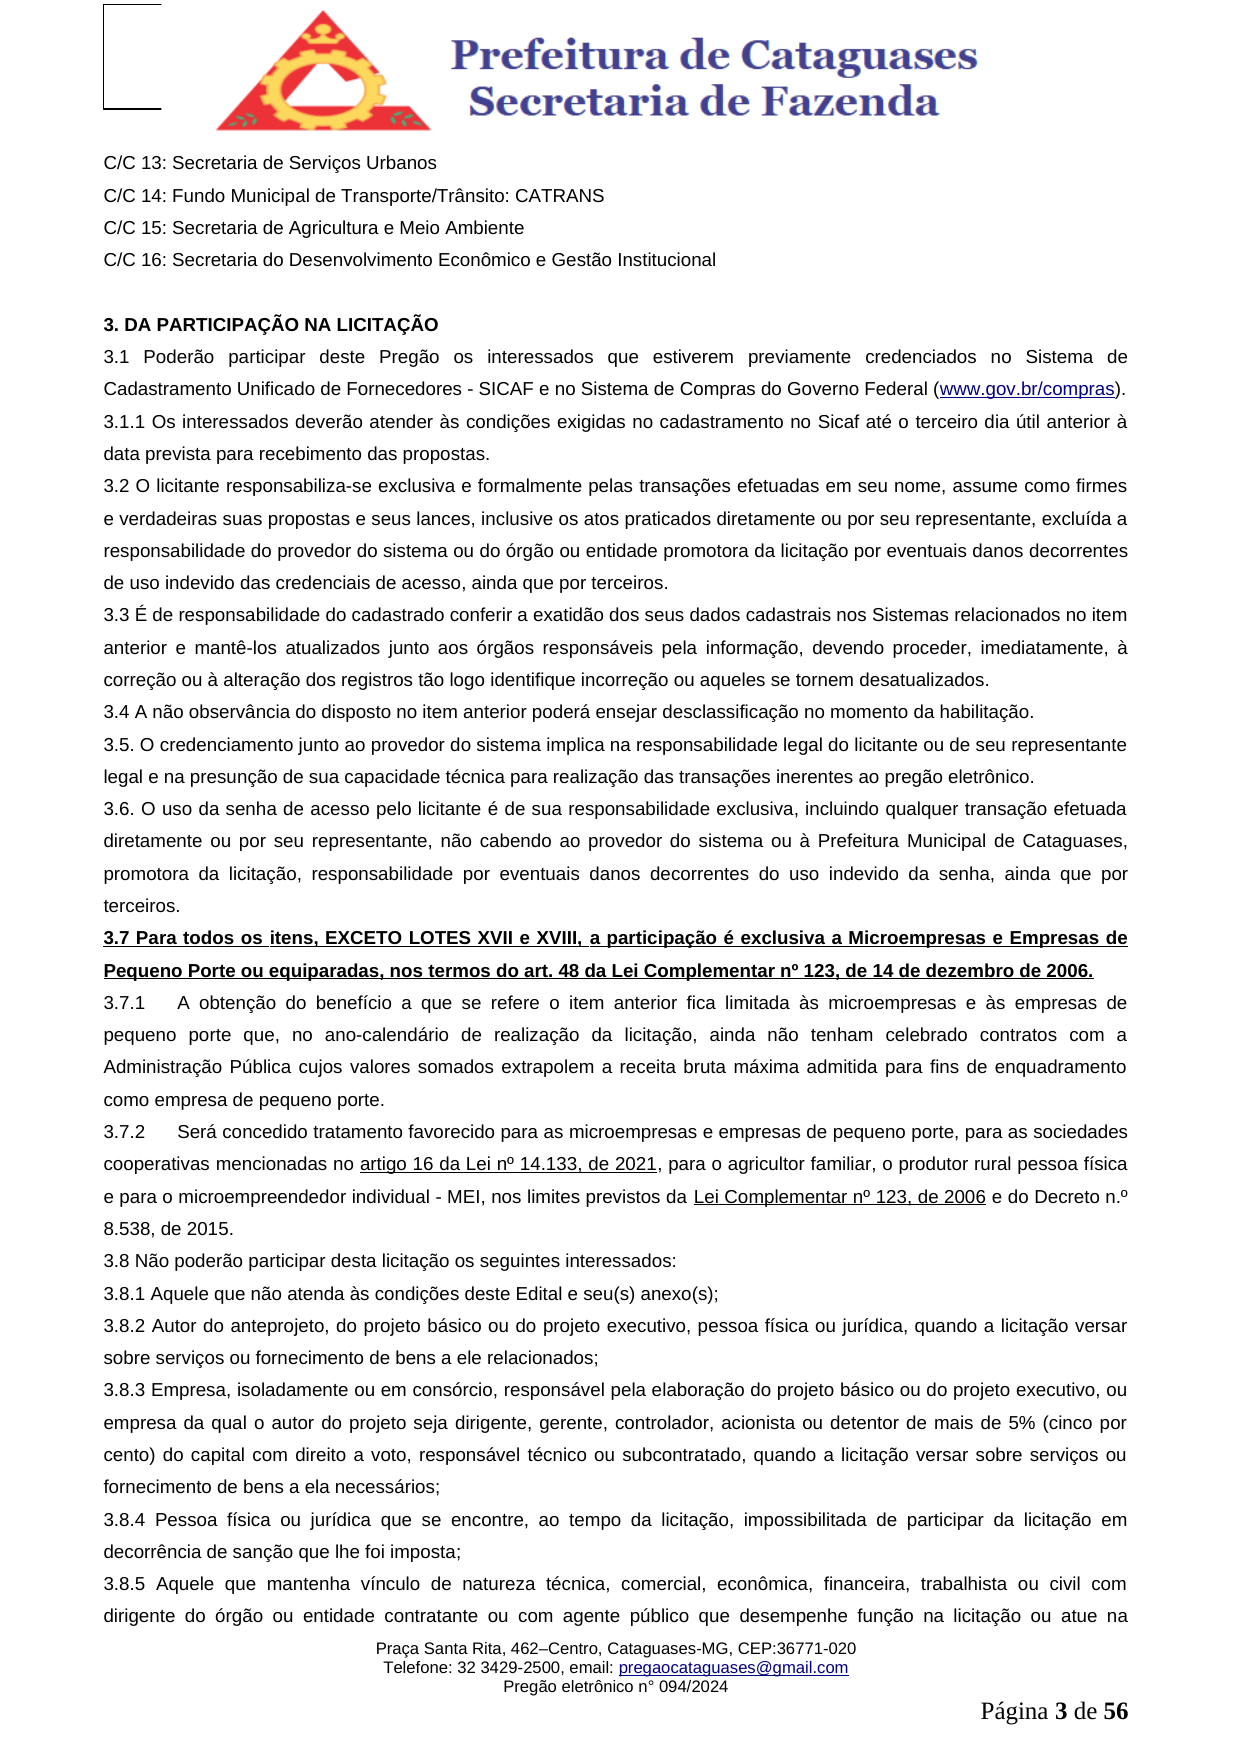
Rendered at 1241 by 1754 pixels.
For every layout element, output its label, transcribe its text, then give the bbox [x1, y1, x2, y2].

text 3.2 O licitante responsabiliza-se exclusiva e formalmente pelas transações efetuadas em seu nome, assume como firmes e verdadeiras suas propostas e seus lances, inclusive os atos praticados diretamente ou por seu representante, excluída a responsabilidade do provedor do sistema ou do órgão ou entidade promotora da licitação por eventuais danos decorrentes de uso indevido das credenciais de acesso, ainda que por terceiros. [103, 475, 1128, 593]
text 3.5. O credenciamento junto ao provedor do sistema implica na responsabilidade legal do licitante ou de seu representante legal e na presunção de sua capacidade técnica para realização das transações inerentes ao pregão eletrônico. [103, 733, 1128, 787]
text 3.1 Poderão participar deste Pregão os interessados que estiverem previamente credenciados no Sistema de Cadastramento Unificado de Fornecedores - SICAF e no Sistema de Compras do Governo Federal (www.gov.br/compras). [103, 346, 1128, 400]
list 3.8.3 Empresa, isoladamente ou em consórcio, responsável pela elaboração do projeto básico ou do projeto executivo, ou empresa da qual o autor do projeto seja dirigente, gerente, controlador, acionista ou detentor de mais de 5% (cinco por cento) do capital com direito a voto, responsável técnico ou subcontratado, quando a licitação versar sobre serviços ou fornecimento de bens a ela necessários; [103, 1379, 1128, 1498]
list 3.8 Não poderão participar desta licitação os seguintes interessados: [103, 1250, 1128, 1272]
list 3.8.4 Pessoa física ou jurídica que se encontre, ao tempo da licitação, impossibilitada de participar da licitação em decorrência de sanção que lhe foi imposta; [103, 1508, 1128, 1562]
list DA PARTICIPAÇÃO NA LICITAÇÃO [103, 313, 1128, 335]
text 3.1.1 Os interessados deverão atender às condições exigidas no cadastramento no Sicaf até o terceiro dia útil anterior à data prevista para recebimento das propostas. [103, 410, 1128, 464]
text C/C 15: Secretaria de Agricultura e Meio Ambiente [103, 217, 1128, 238]
text 3.4 A não observância do disposto no item anterior poderá ensejar desclassificação no momento da habilitação. [103, 701, 1128, 723]
list A obtenção do benefício a que se refere o item anterior fica limitada às microempresas e às empresas de pequeno porte que, no ano-calendário de realização da licitação, ainda não tenham celebrado contratos com a Administração Pública cujos valores somados extrapolem a receita bruta máxima admitida para fins de enquadramento como empresa de pequeno porte. [103, 992, 1128, 1110]
picture [161, 4, 1071, 152]
text 3.3 É de responsabilidade do cadastrado conferir a exatidão dos seus dados cadastrais nos Sistemas relacionados no item anterior e mantê-los atualizados junto aos órgãos responsáveis pela informação, devendo proceder, imediatamente, à correção ou à alteração dos registros tão logo identifique incorreção ou aqueles se tornem desatualizados. [103, 604, 1128, 690]
text 3.7 Para todos os itens, EXCETO LOTES XVII e XVIII, a participação é exclusiva a Microempresas e Empresas de Pequeno Porte ou equiparadas, nos termos do art. 48 da Lei Complementar nº 123, de 14 de dezembro de 2006. [103, 927, 1128, 946]
text 3.6. O uso da senha de acesso pelo licitante é de sua responsabilidade exclusiva, incluindo qualquer transação efetuada diretamente ou por seu representante, não cabendo ao provedor do sistema ou à Prefeitura Municipal de Cataguases, promotora da licitação, responsabilidade por eventuais danos decorrentes do uso indevido da senha, ainda que por terceiros. [103, 798, 1128, 916]
text C/C 13: Secretaria de Serviços Urbanos [103, 152, 1128, 174]
text C/C 14: Fundo Municipal de Transporte/Trânsito: CATRANS [103, 184, 1128, 206]
list 3.8.2 Autor do anteprojeto, do projeto básico ou do projeto executivo, pessoa física ou jurídica, quando a licitação versar sobre serviços ou fornecimento de bens a ele relacionados; [103, 1314, 1128, 1368]
text C/C 16: Secretaria do Desenvolvimento Econômico e Gestão Institucional [103, 249, 1128, 271]
list 3.8.1 Aquele que não atenda às condições deste Edital e seu(s) anexo(s); [103, 1282, 1128, 1304]
text 3.7 Para todos os itens, EXCETO LOTES XVII e XVIII, a participação é exclusiva a Microempresas e Empresas de Pequeno Porte ou equiparadas, nos termos do art. 48 da Lei Complementar nº 123, de 14 de dezembro de 2006. [103, 947, 1128, 981]
list Será concedido tratamento favorecido para as microempresas e empresas de pequeno porte, para as sociedades cooperativas mencionadas no artigo 16 da Lei nº 14.133, de 2021, para o agricultor familiar, o produtor rural pessoa física e para o microempreendedor individual - MEI, nos limites previstos da Lei Complementar nº 123, de 2006 e do Decreto n.º 8.538, de 2015. [103, 1121, 1128, 1239]
